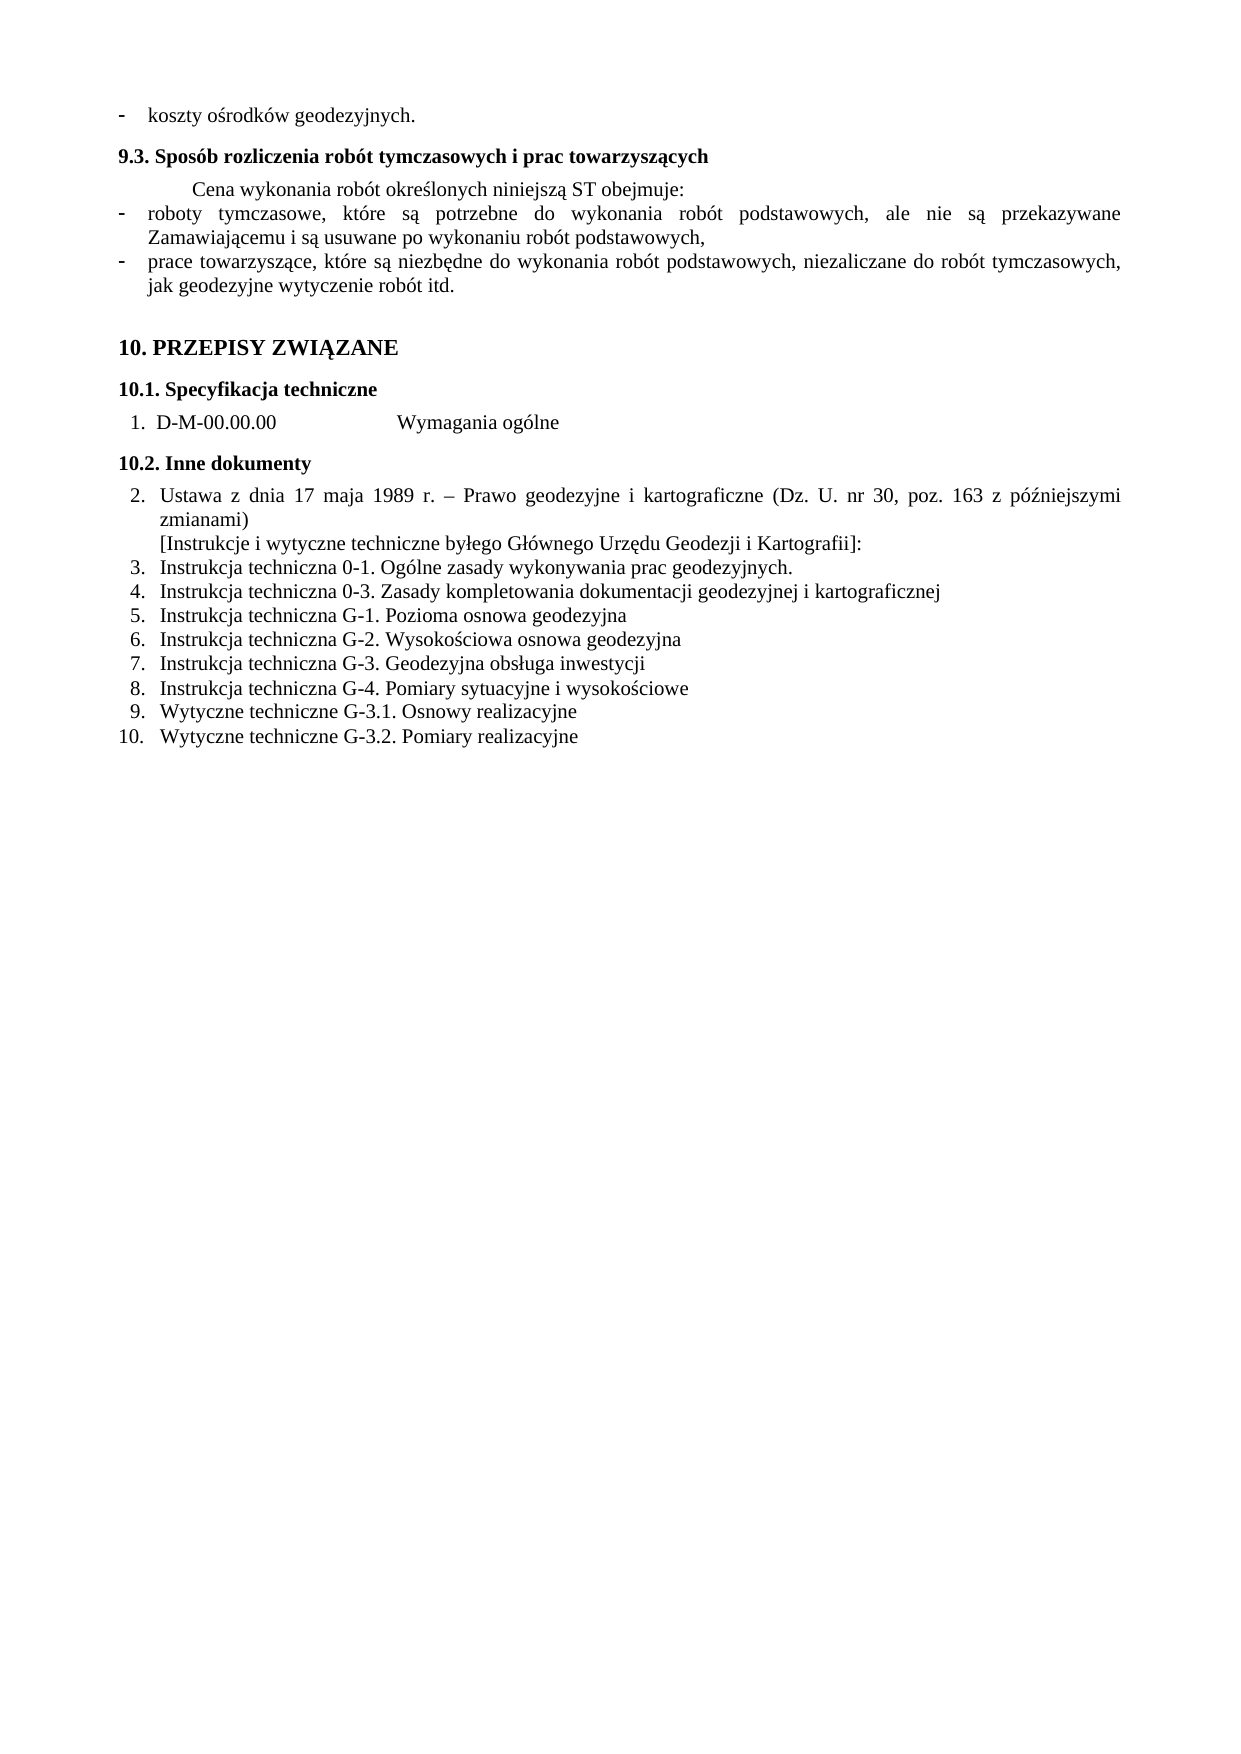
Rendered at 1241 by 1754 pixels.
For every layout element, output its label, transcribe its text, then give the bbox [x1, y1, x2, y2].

text 1. D-M-00.00.00 Wymagania ogólne [130, 410, 1122, 434]
list koszty ośrodków geodezyjnych. [118, 103, 1122, 127]
list Wytyczne techniczne G-3.2. Pomiary realizacyjne [118, 723, 1122, 748]
list Instrukcja techniczna G-2. Wysokościowa osnowa geodezyjna [130, 627, 1122, 651]
list Instrukcja techniczna 0-3. Zasady kompletowania dokumentacji geodezyjnej i kartograficznej [130, 579, 1122, 603]
list Wytyczne techniczne G-3.1. Osnowy realizacyjne [130, 699, 1122, 723]
subtitle 10.2. Inne dokumenty [118, 451, 1122, 474]
list Instrukcja techniczna 0-1. Ogólne zasady wykonywania prac geodezyjnych. [130, 555, 1122, 579]
list Instrukcja techniczna G-3. Geodezyjna obsługa inwestycji [130, 651, 1122, 675]
list prace towarzyszące, które są niezbędne do wykonania robót podstawowych, niezaliczane do robót tymczasowych, jak geodezyjne wytyczenie robót itd. [118, 249, 1122, 297]
subtitle 9.3. Sposób rozliczenia robót tymczasowych i prac towarzyszących [118, 144, 1122, 168]
text Cena wykonania robót określonych niniejszą ST obejmuje: [118, 177, 1122, 201]
list Instrukcja techniczna G-1. Pozioma osnowa geodezyjna [130, 603, 1122, 627]
list Instrukcja techniczna G-4. Pomiary sytuacyjne i wysokościowe [130, 675, 1122, 699]
list Ustawa z dnia 17 maja 1989 r. – Prawo geodezyjne i kartograficzne (Dz. U. nr 30, poz. 163 z późniejszymi zmianami) [Instrukcje i wytyczne techniczne byłego Głównego Urzędu Geodezji i Kartografii]: [130, 483, 1122, 555]
subtitle 10.1. Specyfikacja techniczne [118, 377, 1122, 401]
subtitle 10. PRZEPISY ZWIĄZANE [118, 334, 1122, 361]
list roboty tymczasowe, które są potrzebne do wykonania robót podstawowych, ale nie są przekazywane Zamawiającemu i są usuwane po wykonaniu robót podstawowych, [118, 201, 1122, 249]
